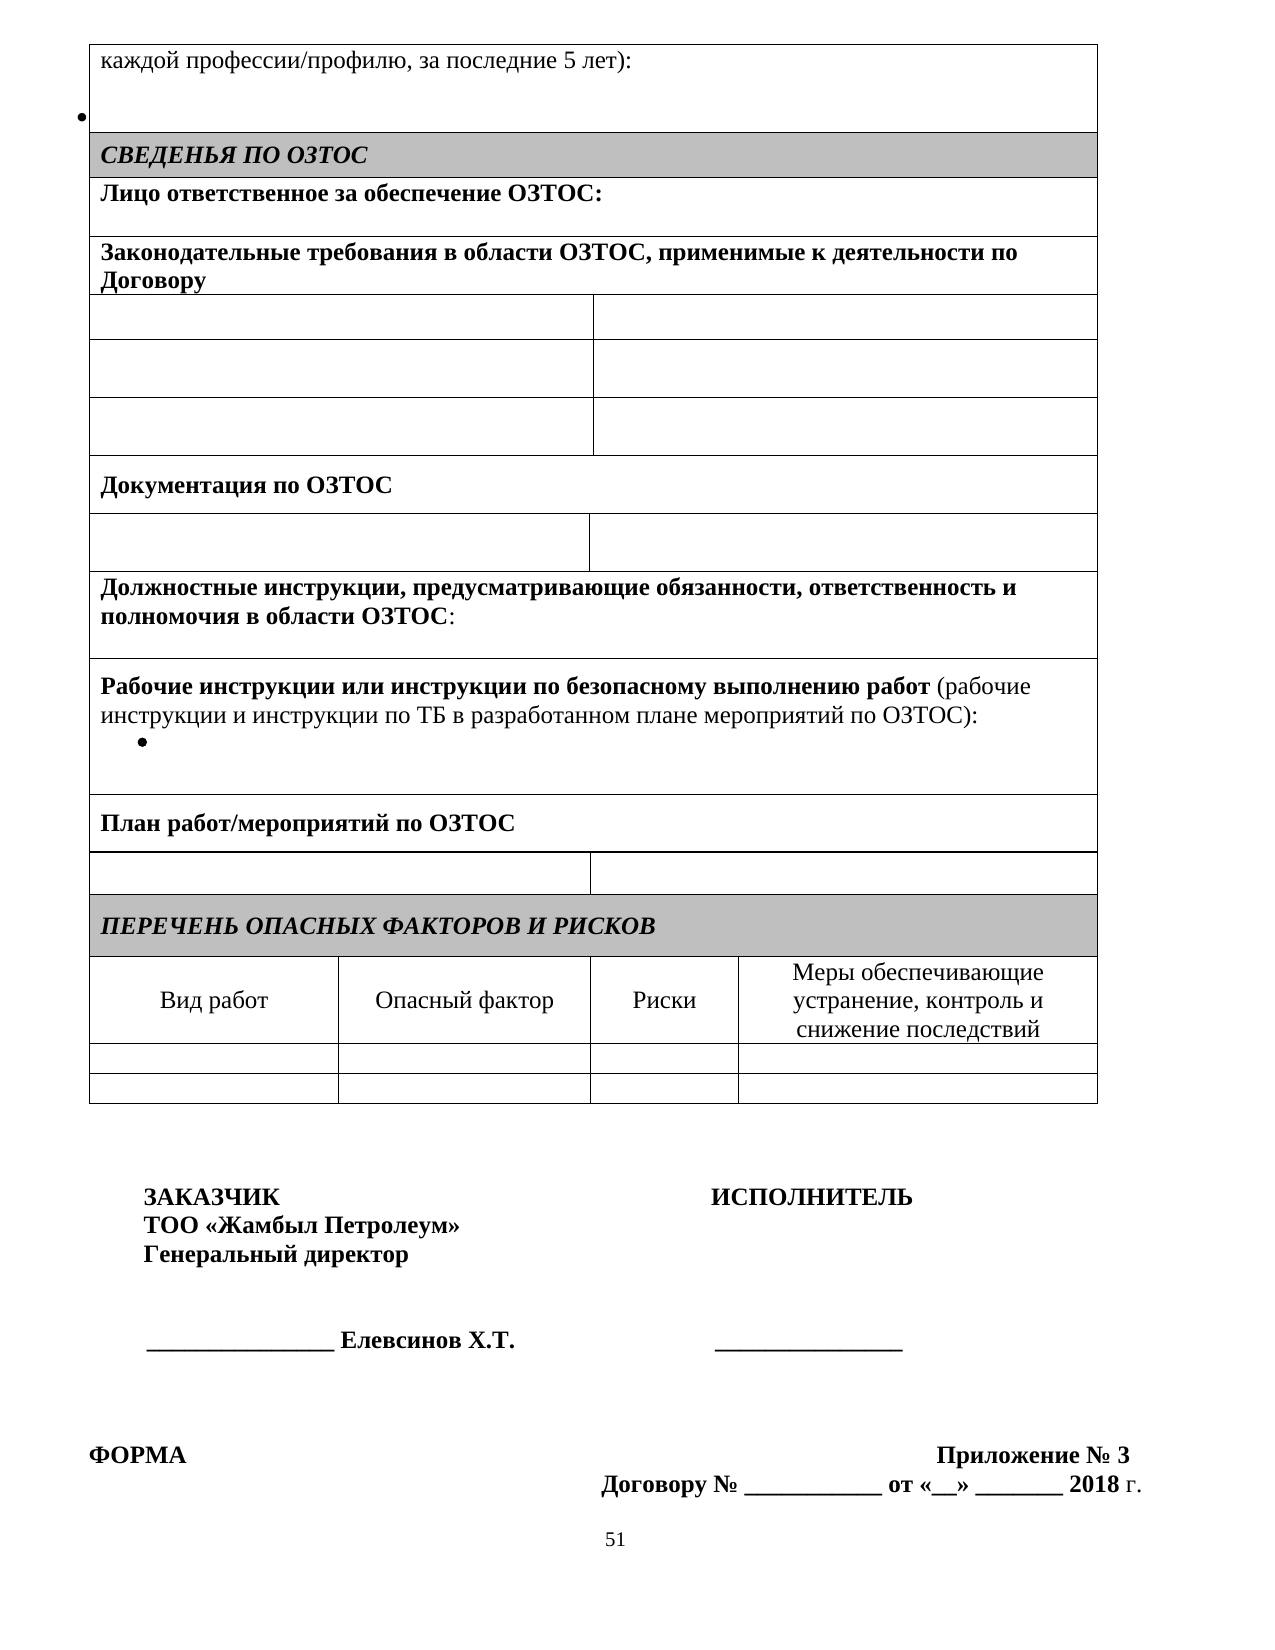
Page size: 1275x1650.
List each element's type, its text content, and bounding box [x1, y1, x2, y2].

table_cell [739, 1074, 1097, 1102]
table_cell [90, 295, 593, 338]
text Генеральный директор [118, 1239, 1142, 1268]
table_cell Законодательные требования в области ОЗТОС, применимые к деятельности по Договору [90, 237, 1097, 294]
table_cell [339, 1074, 590, 1102]
table_cell План работ/мероприятий по ОЗТОС [90, 795, 1097, 851]
table_cell [590, 514, 1097, 571]
table_cell [591, 853, 1097, 894]
text _______________ Елевсинов Х.Т. _______________ [59, 1326, 1142, 1354]
table_cell Риски [591, 957, 738, 1043]
table_cell [90, 853, 590, 894]
table_cell [594, 340, 1097, 397]
table_cell [90, 398, 593, 455]
table_cell [594, 398, 1097, 455]
table_cell [591, 1074, 738, 1102]
table_cell [339, 1044, 590, 1073]
text Договору № ___________ от «__» _______ 2018 г. [89, 1469, 1142, 1498]
table_cell Меры обеспечивающие устранение, контроль и снижение последствий [739, 957, 1097, 1043]
table_cell СВЕДЕНЬЯ ПО ОЗТОС [90, 133, 1097, 177]
table_cell [90, 1074, 338, 1102]
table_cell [90, 45, 1097, 132]
table_cell ПЕРЕЧЕНЬ ОПАСНЫХ ФАКТОРОВ И РИСКОВ [90, 895, 1097, 956]
text ТОО «Жамбыл Петролеум» [118, 1211, 1142, 1239]
table_cell [90, 340, 593, 397]
table_cell [591, 1044, 738, 1073]
text ФОРМА Приложение № 3 [89, 1441, 1142, 1469]
table_cell Лицо ответственное за обеспечение ОЗТОС: [90, 178, 1097, 236]
table_cell Должностные инструкции, предусматривающие обязанности, ответственность и полномочия в области ОЗТОС: [90, 572, 1097, 658]
table_cell [90, 1044, 338, 1073]
text ЗАКАЗЧИК ИСПОЛНИТЕЛЬ [118, 1182, 1142, 1211]
table_cell [90, 514, 589, 571]
table_cell Вид работ [90, 957, 338, 1043]
table_cell Документация по ОЗТОС [90, 456, 1097, 513]
table_cell [739, 1044, 1097, 1073]
table_cell Опасный фактор [339, 957, 590, 1043]
table_cell [594, 295, 1097, 338]
table_cell Рабочие инструкции или инструкции по безопасному выполнению работ (рабочие инструкции и инструкции по ТБ в разработанном плане мероприятий по ОЗТОС): [90, 659, 1097, 793]
